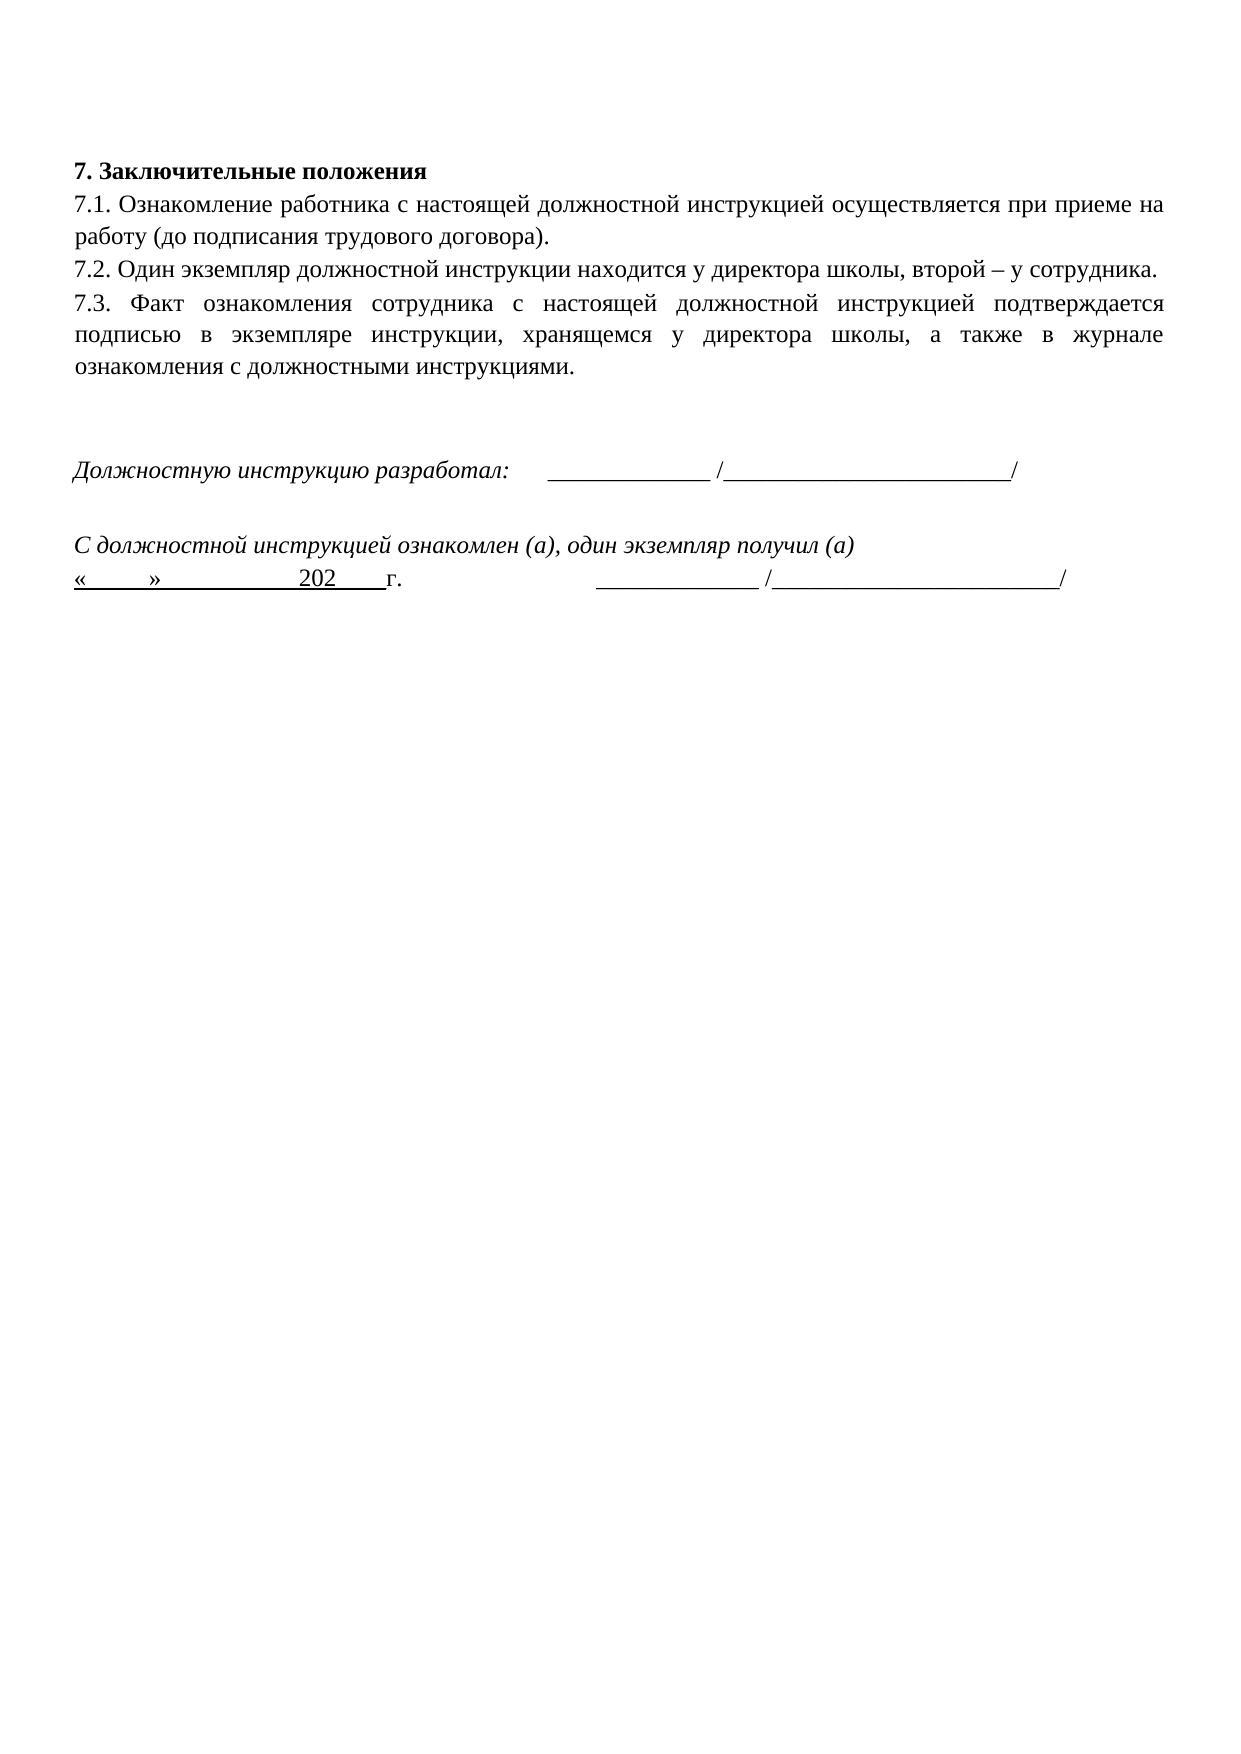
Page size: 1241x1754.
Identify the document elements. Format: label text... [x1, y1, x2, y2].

text «_____»___________202____г. _____________ /_______________________/ [73, 563, 1165, 592]
subtitle 7. Заключительные положения [73, 156, 1165, 185]
text 7.3. Факт ознакомления сотрудника с настоящей должностной инструкцией подтверждается подписью в экземпляре инструкции, хранящемся у директора школы, а также в журнале ознакомления с должностными инструкциями. [73, 288, 1165, 380]
text 7.1. Ознакомление работника с настоящей должностной инструкцией осуществляется при приеме на работу (до подписания трудового договора). [73, 189, 1165, 250]
text 7.2. Один экземпляр должностной инструкции находится у директора школы, второй – у сотрудника. [73, 254, 1165, 283]
text Должностную инструкцию разработал: _____________ /_______________________/ [73, 455, 1165, 484]
text С должностной инструкцией ознакомлен (а), один экземпляр получил (а) [73, 531, 1165, 559]
